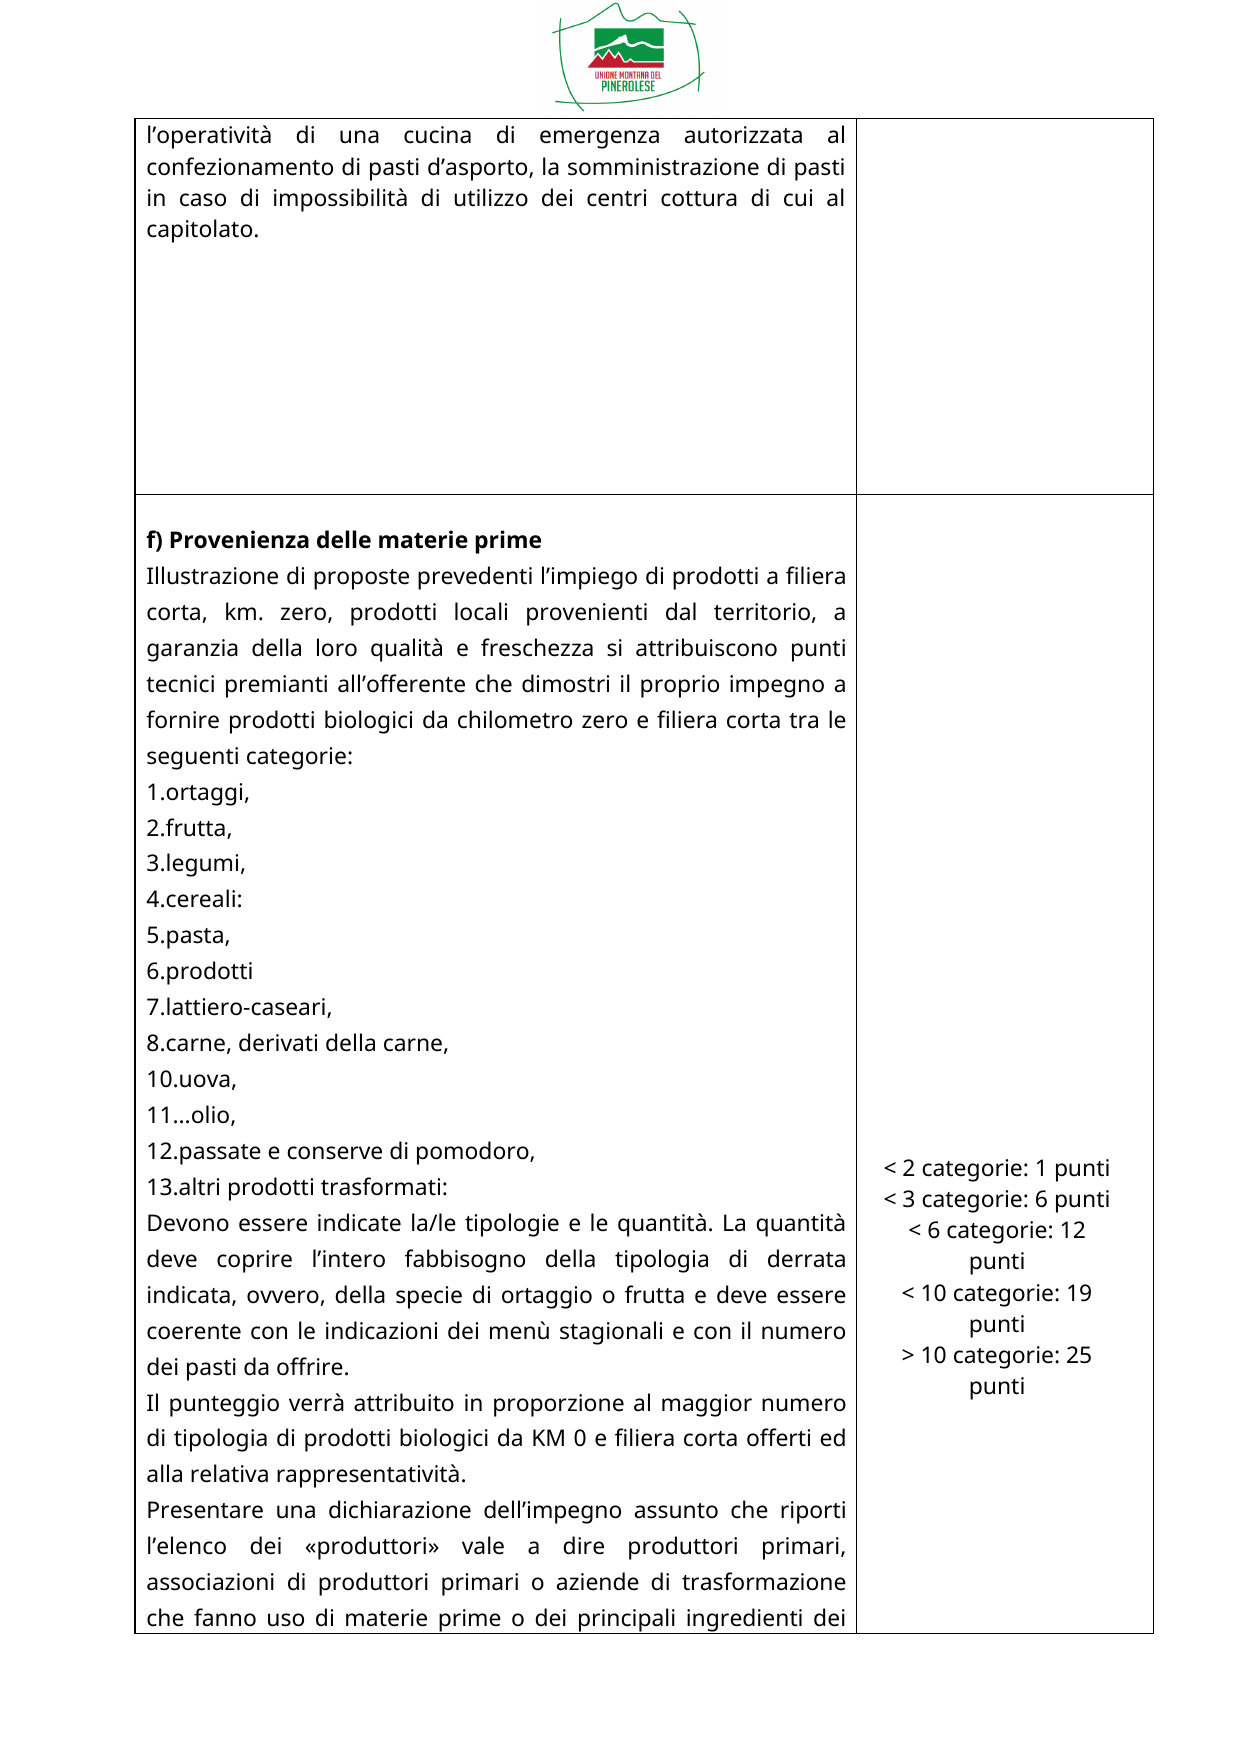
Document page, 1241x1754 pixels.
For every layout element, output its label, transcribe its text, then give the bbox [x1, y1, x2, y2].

table_cell 5 [857, 119, 1153, 494]
table_cell [857, 495, 1153, 1633]
table_cell [136, 495, 856, 1633]
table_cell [136, 119, 856, 494]
